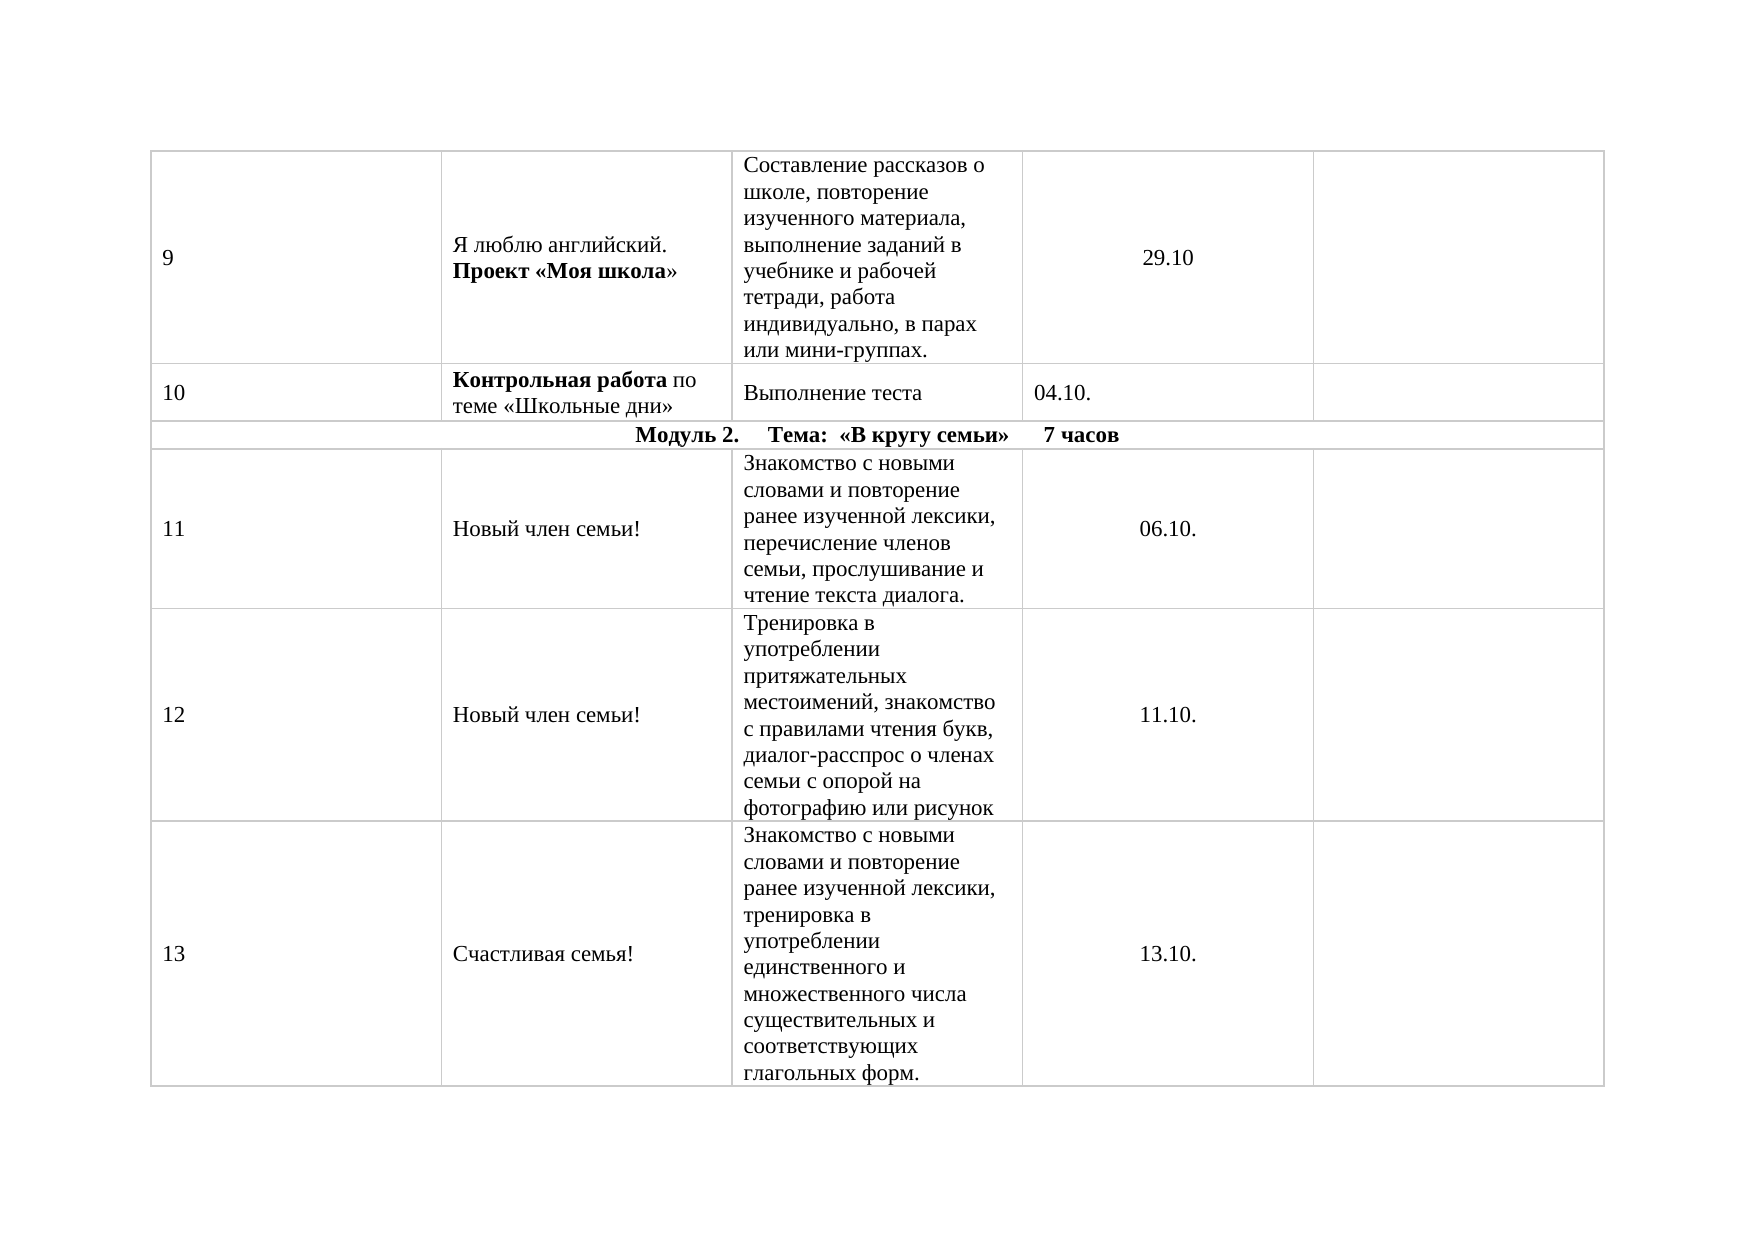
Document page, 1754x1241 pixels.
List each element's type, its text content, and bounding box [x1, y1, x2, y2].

table_cell Счастливая семья! [442, 822, 731, 1085]
table_cell 9 [152, 152, 441, 362]
table_cell Выполнение теста [733, 364, 1022, 420]
table_cell 04.10. [1023, 364, 1313, 420]
table_cell [1314, 609, 1603, 820]
table_cell Тренировка в употреблении притяжательных местоимений, знакомство с правилами чтения букв, диалог-расспрос о членах семьи с опорой на фотографию или рисунок [733, 609, 1022, 820]
table_cell 13 [152, 822, 441, 1085]
table_cell Модуль 2. Тема: «В кругу семьи» 7 часов [152, 422, 1603, 448]
table_cell Новый член семьи! [442, 609, 731, 820]
table_cell Составление рассказов о школе, повторение изученного материала, выполнение заданий в учебнике и рабочей тетради, работа индивидуально, в парах или мини-группах. [733, 152, 1022, 362]
table_cell [1314, 152, 1603, 362]
table_cell Я люблю английский. Проект «Моя школа» [442, 152, 731, 362]
table_cell Новый член семьи! [442, 450, 731, 608]
table_cell Знакомство с новыми словами и повторение ранее изученной лексики, тренировка в употреблении единственного и множественного числа существительных и соответствующих глагольных форм. [733, 822, 1022, 1085]
table_cell 11 [152, 450, 441, 608]
table_cell Контрольная работа по теме «Школьные дни» [442, 364, 731, 420]
table_cell 29.10 [1023, 152, 1313, 362]
table_cell Знакомство с новыми словами и повторение ранее изученной лексики, перечисление членов семьи, прослушивание и чтение текста диалога. [733, 450, 1022, 608]
table_cell 12 [152, 609, 441, 820]
table_cell [1314, 364, 1603, 420]
table_cell [1314, 822, 1603, 1085]
table_cell 13.10. [1023, 822, 1313, 1085]
table_cell 10 [152, 364, 441, 420]
table_cell 06.10. [1023, 450, 1313, 608]
table_cell [1314, 450, 1603, 608]
table_cell 11.10. [1023, 609, 1313, 820]
